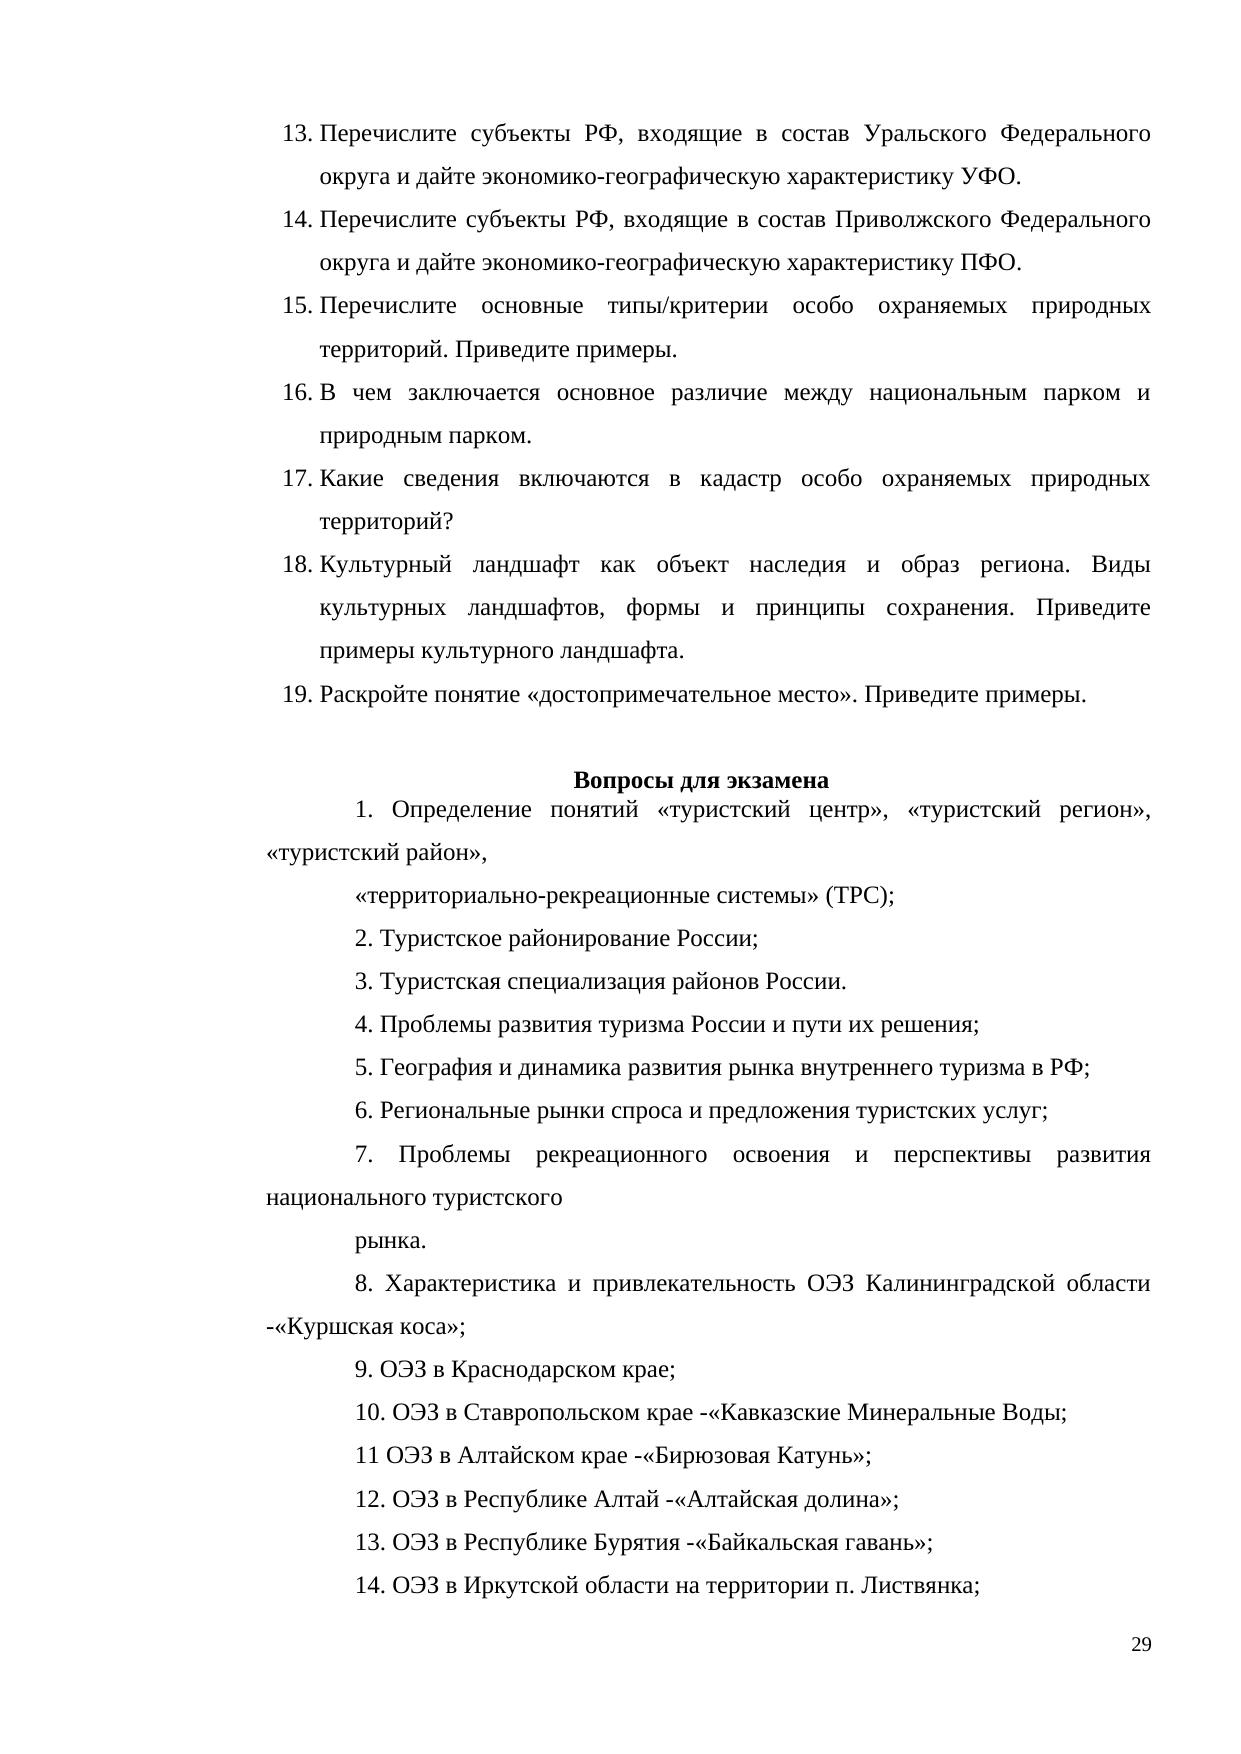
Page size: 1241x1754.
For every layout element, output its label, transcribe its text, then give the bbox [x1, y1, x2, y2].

text 7. Проблемы рекреационного освоения и перспективы развития национального туристского [266, 1139, 1152, 1211]
text 5. География и динамика развития рынка внутреннего туризма в РФ; [266, 1052, 1152, 1081]
text «территориально-рекреационные системы» (ТРС); [266, 880, 1152, 909]
text 9. ОЭЗ в Краснодарском крае; [266, 1354, 1152, 1383]
text рынка. [266, 1225, 1152, 1254]
text 4. Проблемы развития туризма России и пути их решения; [266, 1009, 1152, 1038]
text 11 ОЭЗ в Алтайском крае -«Бирюзовая Катунь»; [266, 1441, 1152, 1469]
text 2. Туристское районирование России; [266, 923, 1152, 952]
text 10. ОЭЗ в Ставропольском крае -«Кавказские Минеральные Воды; [266, 1397, 1152, 1426]
list Перечислите субъекты РФ, входящие в состав Уральского Федерального округа и дайте экономико-географическую характеристику УФО. [282, 118, 1152, 190]
text 1. Определение понятий «туристский центр», «туристский регион», «туристский район», [266, 794, 1152, 866]
list В чем заключается основное различие между национальным парком и природным парком. [282, 377, 1152, 449]
text 8. Характеристика и привлекательность ОЭЗ Калининградской области -«Куршская коса»; [266, 1268, 1152, 1340]
list Перечислите субъекты РФ, входящие в состав Приволжского Федерального округа и дайте экономико-географическую характеристику ПФО. [282, 204, 1152, 276]
list Культурный ландшафт как объект наследия и образ региона. Виды культурных ландшафтов, формы и принципы сохранения. Приведите примеры культурного ландшафта. [282, 549, 1152, 664]
list Какие сведения включаются в кадастр особо охраняемых природных территорий? [282, 463, 1152, 535]
text 6. Региональные рынки спроса и предложения туристских услуг; [266, 1096, 1152, 1124]
text 3. Туристская специализация районов России. [266, 966, 1152, 995]
text Вопросы для экзамена [177, 765, 1152, 794]
text 14. ОЭЗ в Иркутской области на территории п. Листвянка; [266, 1570, 1152, 1599]
list Раскройте понятие «достопримечательное место». Приведите примеры. [282, 679, 1152, 707]
text 13. ОЭЗ в Республике Бурятия -«Байкальская гавань»; [266, 1527, 1152, 1556]
list Перечислите основные типы/критерии особо охраняемых природных территорий. Приведите примеры. [282, 291, 1152, 362]
text 12. ОЭЗ в Республике Алтай -«Алтайская долина»; [266, 1484, 1152, 1512]
